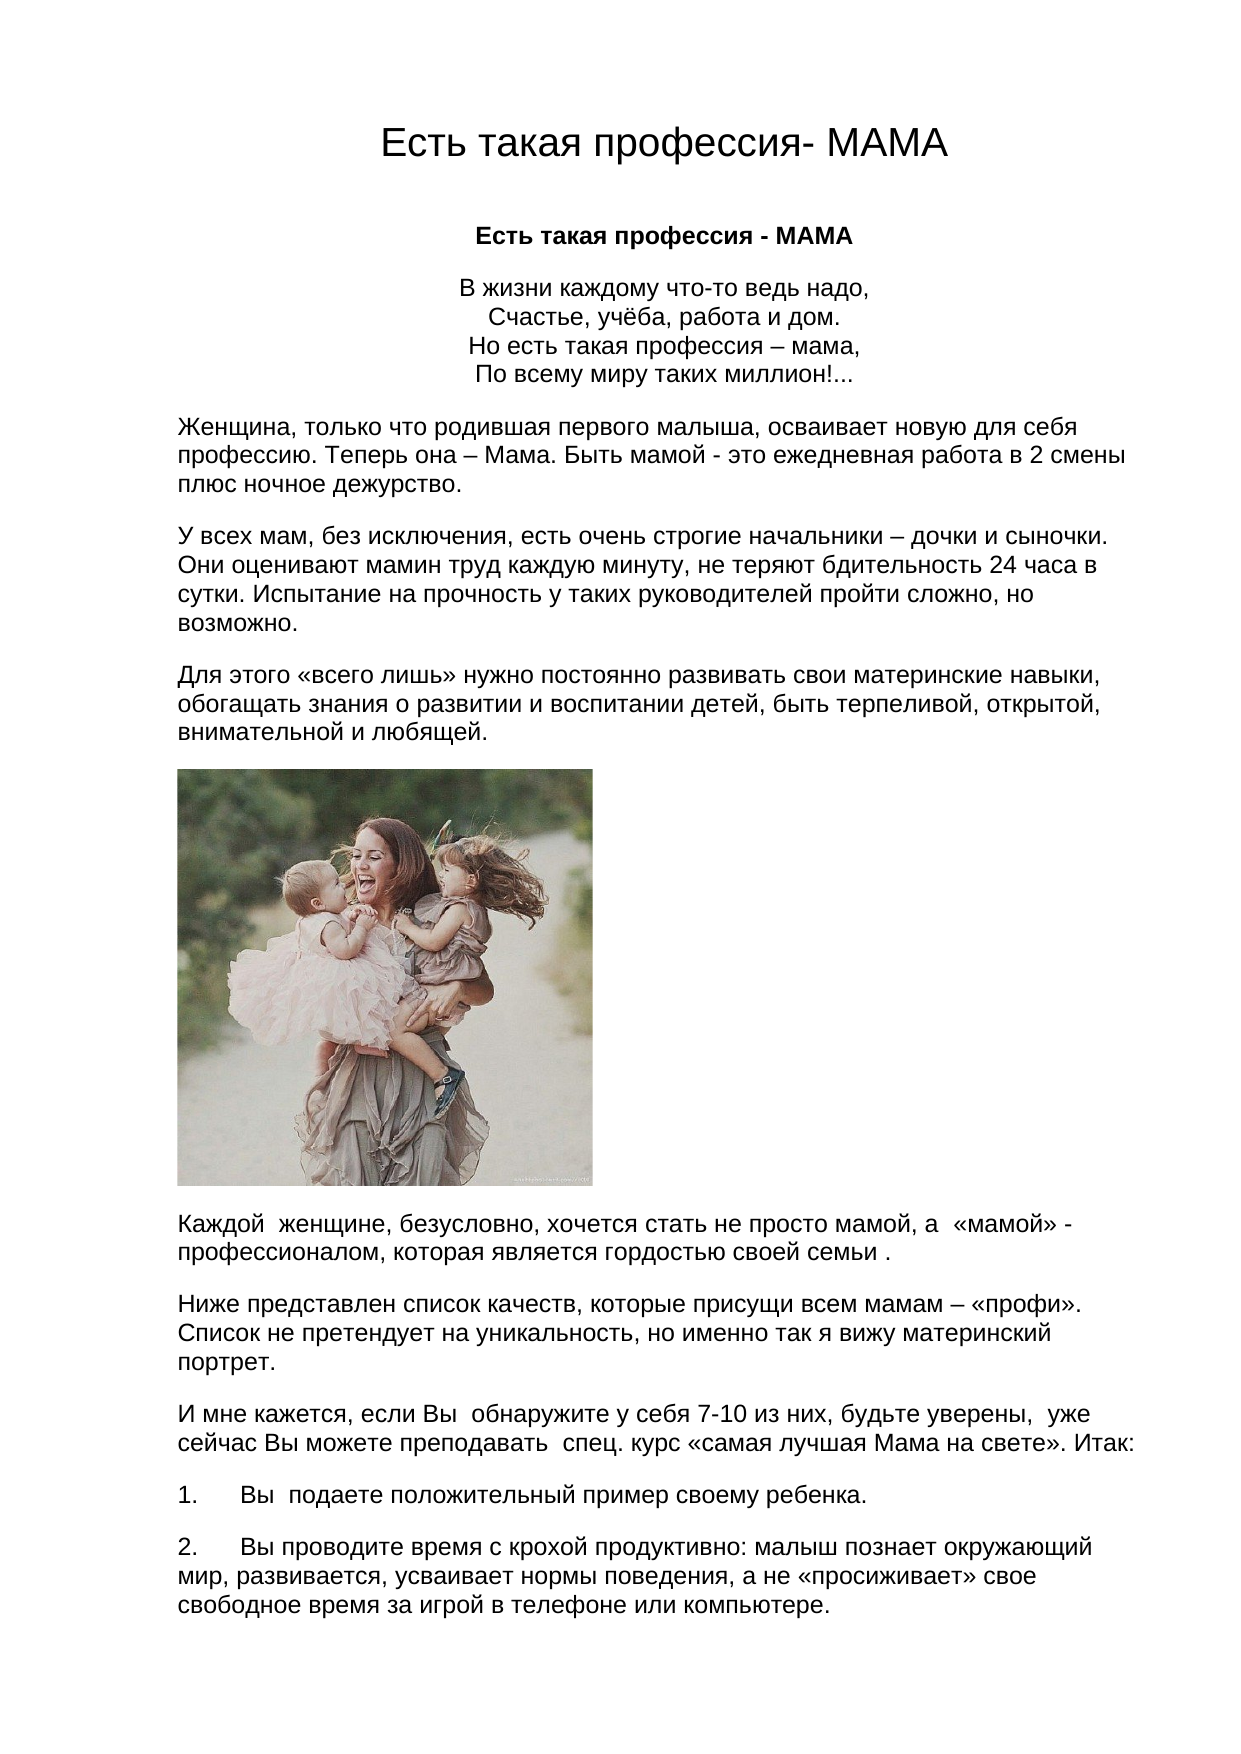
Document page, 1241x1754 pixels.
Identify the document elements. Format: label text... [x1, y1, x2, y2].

table_header Есть такая профессия - МАМА В жизни каждому что-то ведь надо, Счастье, учёба, работа и дом. Но есть такая профессия – мама, По всему миру таких миллион!... Женщина, только что родившая первого малыша, осваивает новую для себя профессию. Теперь она – Мама. Быть мамой - это ежедневная работа в 2 смены плюс ночное дежурство. У всех мам, без исключения, есть очень строгие начальники – дочки и сыночки. Они оценивают мамин труд каждую минуту, не теряют бдительность 24 часа в сутки. Испытание на прочность у таких руководителей пройти сложно, но возможно. Для этого «всего лишь» нужно постоянно развивать свои материнские навыки, обогащать знания о развитии и воспитании детей, быть терпеливой, открытой, внимательной и любящей. [177, 221, 1152, 1208]
text И мне кажется, если Вы обнаружите у себя 7-10 из них, будьте уверены, уже сейчас Вы можете преподавать спец. курс «самая лучшая Мама на свете». Итак: [177, 1399, 1152, 1457]
text 2. Вы проводите время с крохой продуктивно: малыш познает окружающий мир, развивается, усваивает нормы поведения, а не «просиживает» свое свободное время за игрой в телефоне или компьютере. [177, 1532, 1152, 1618]
text 1. Вы подаете положительный пример своему ребенка. [177, 1480, 1152, 1509]
text Ниже представлен список качеств, которые присущи всем мамам – «профи». Список не претендует на уникальность, но именно так я вижу материнский портрет. [177, 1289, 1152, 1376]
text Есть такая профессия- МАМА [177, 118, 1152, 165]
picture [177, 769, 593, 1186]
text Каждой женщине, безусловно, хочется стать не просто мамой, а «мамой» - профессионалом, которая является гордостью своей семьи . [177, 1208, 1152, 1266]
